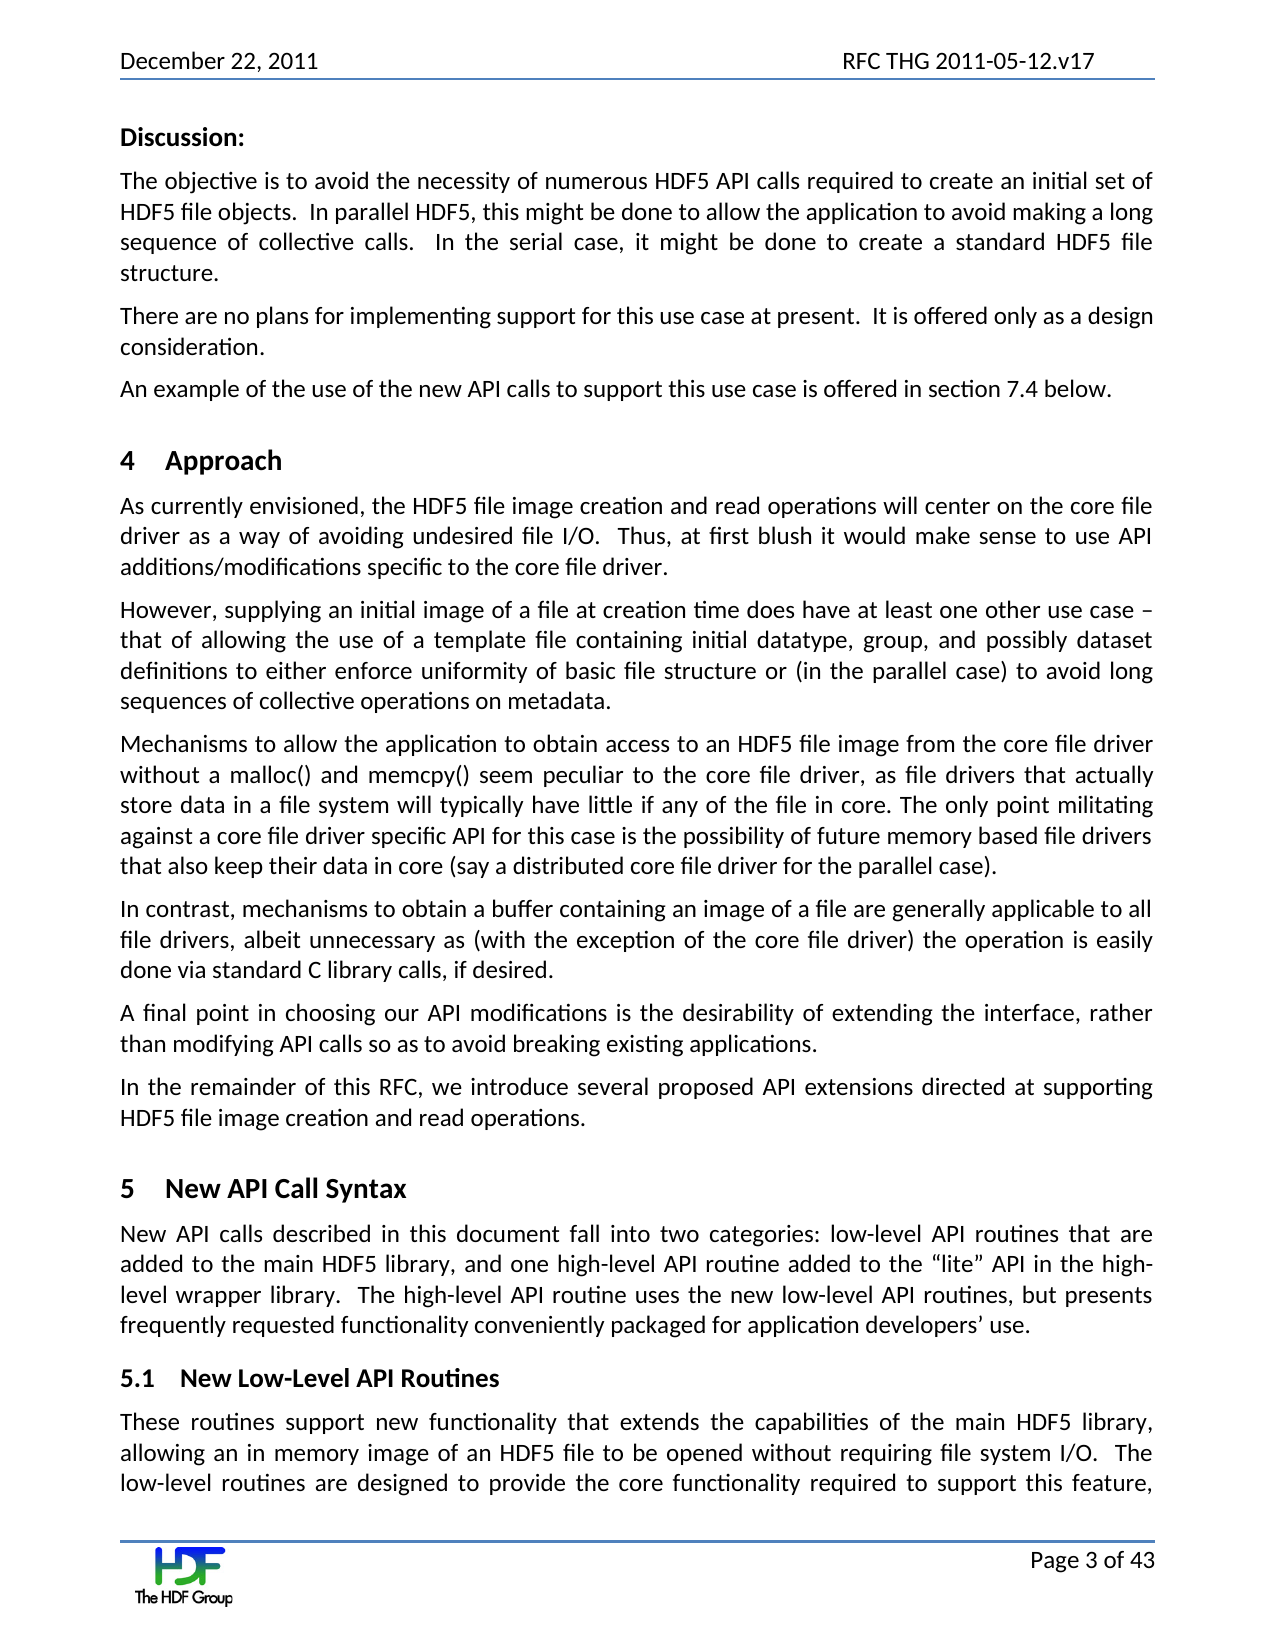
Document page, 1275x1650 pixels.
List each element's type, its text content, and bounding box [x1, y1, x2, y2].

text As currently envisioned, the HDF5 file image creation and read operations will center on the core file driver as a way of avoiding undesired file I/O. Thus, at first blush it would make sense to use API additions/modifications specific to the core file driver. [120, 490, 1155, 581]
text A final point in choosing our API modifications is the desirability of extending the interface, rather than modifying API calls so as to avoid breaking existing applications. [120, 998, 1155, 1059]
subtitle Approach [120, 442, 1155, 477]
subtitle New Low-Level API Routines [120, 1361, 1155, 1394]
text In the remainder of this RFC, we introduce several proposed API extensions directed at supporting HDF5 file image creation and read operations. [120, 1071, 1155, 1132]
text New API calls described in this document fall into two categories: low-level API routines that are added to the main HDF5 library, and one high-level API routine added to the “lite” API in the high-level wrapper library. The high-level API routine uses the new low-level API routines, but presents frequently requested functionality conveniently packaged for application developers’ use. [120, 1218, 1155, 1340]
text In contrast, mechanisms to obtain a buffer containing an image of a file are generally applicable to all file drivers, albeit unnecessary as (with the exception of the core file driver) the operation is easily done via standard C library calls, if desired. [120, 893, 1155, 985]
text There are no plans for implementing support for this use case at present. It is offered only as a design consideration. [120, 300, 1155, 361]
text An example of the use of the new API calls to support this use case is offered in section 7.4 below. [120, 374, 1155, 404]
picture [135, 1547, 233, 1607]
text The objective is to avoid the necessity of numerous HDF5 API calls required to create an initial set of HDF5 file objects. In parallel HDF5, this might be done to allow the application to avoid making a long sequence of collective calls. In the serial case, it might be done to create a standard HDF5 file structure. [120, 166, 1155, 288]
subtitle New API Call Syntax [120, 1170, 1155, 1205]
text Discussion: [120, 120, 1155, 153]
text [120, 1406, 1155, 1498]
text Mechanisms to allow the application to obtain access to an HDF5 file image from the core file driver without a malloc() and memcpy() seem peculiar to the core file driver, as file drivers that actually store data in a file system will typically have little if any of the file in core. The only point militating against a core file driver specific API for this case is the possibility of future memory based file drivers that also keep their data in core (say a distributed core file driver for the parallel case). [120, 728, 1155, 881]
text However, supplying an initial image of a file at creation time does have at least one other use case – that of allowing the use of a template file containing initial datatype, group, and possibly dataset definitions to either enforce uniformity of basic file structure or (in the parallel case) to avoid long sequences of collective operations on metadata. [120, 594, 1155, 716]
